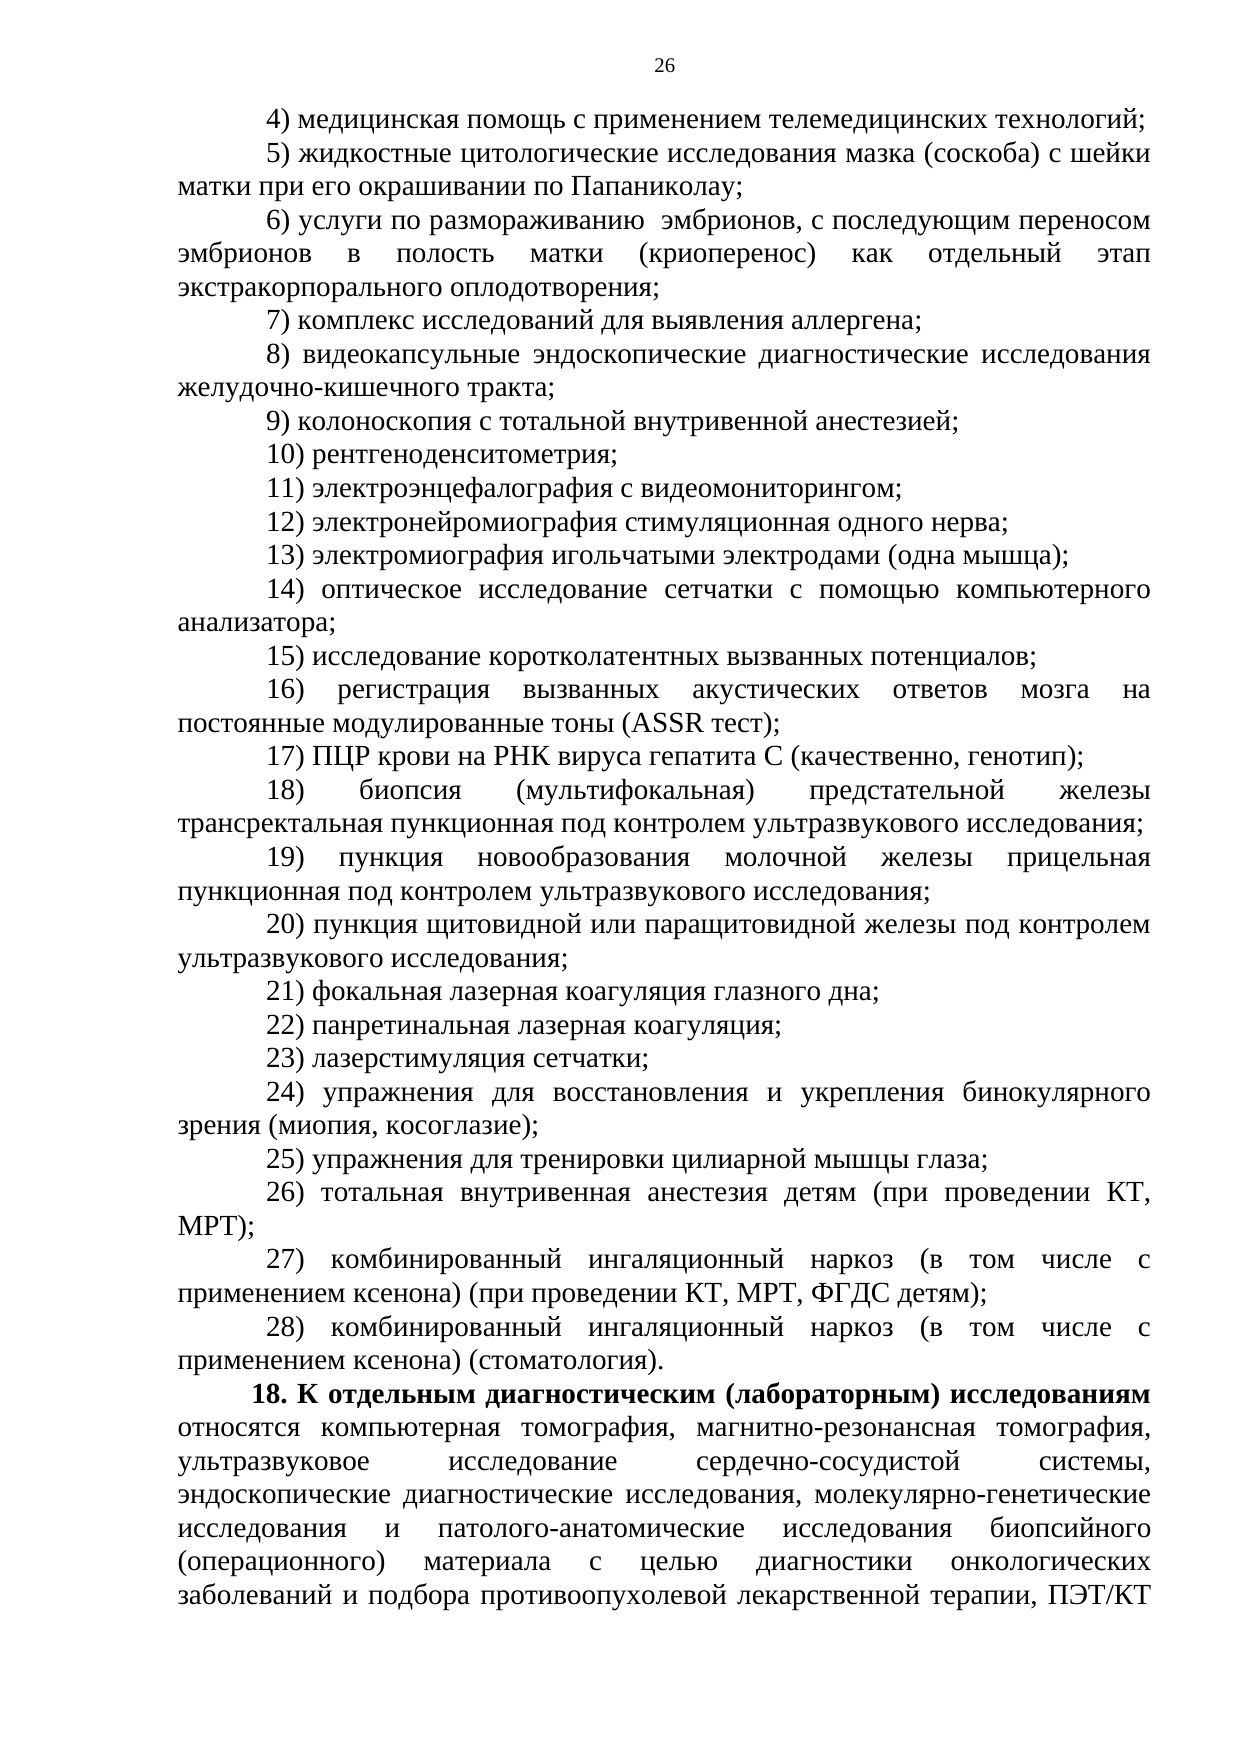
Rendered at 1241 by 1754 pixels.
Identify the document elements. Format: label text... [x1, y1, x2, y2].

text 20) пункция щитовидной или паращитовидной железы под контролем ультразвукового исследования; [177, 906, 1152, 973]
text 16) регистрация вызванных акустических ответов мозга на постоянные модулированные тоны (ASSR тест); [177, 671, 1152, 738]
text 14) оптическое исследование сетчатки с помощью компьютерного анализатора; [177, 571, 1152, 638]
text 25) упражнения для тренировки цилиарной мышцы глаза; [177, 1141, 1152, 1174]
text 17) ПЦР крови на РНК вируса гепатита С (качественно, генотип); [177, 738, 1152, 772]
text 28) комбинированный ингаляционный наркоз (в том числе с применением ксенона) (стоматология). [177, 1309, 1152, 1376]
text 15) исследование коротколатентных вызванных потенциалов; [177, 638, 1152, 671]
text 13) электромиография игольчатыми электродами (одна мышца); [177, 537, 1152, 571]
text 18) биопсия (мультифокальная) предстательной железы трансректальная пункционная под контролем ультразвукового исследования; [177, 772, 1152, 839]
text 24) упражнения для восстановления и укрепления бинокулярного зрения (миопия, косоглазие); [177, 1074, 1152, 1141]
text 6) услуги по размораживанию эмбрионов, с последующим переносом эмбрионов в полость матки (криоперенос) как отдельный этап экстракорпорального оплодотворения; [177, 202, 1152, 302]
text 26) тотальная внутривенная анестезия детям (при проведении КТ, МРТ); [177, 1174, 1152, 1242]
text 9) колоноскопия с тотальной внутривенной анестезией; [177, 403, 1152, 437]
text 21) фокальная лазерная коагуляция глазного дна; [177, 973, 1152, 1007]
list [177, 1376, 1152, 1611]
text 10) рентгеноденситометрия; [177, 437, 1152, 470]
text 11) электроэнцефалография с видеомониторингом; [177, 470, 1152, 504]
text 12) электронейромиография стимуляционная одного нерва; [177, 504, 1152, 537]
text 22) панретинальная лазерная коагуляция; [177, 1007, 1152, 1040]
text 4) медицинская помощь с применением телемедицинских технологий; [177, 101, 1152, 135]
text 19) пункция новообразования молочной железы прицельная пункционная под контролем ультразвукового исследования; [177, 839, 1152, 906]
text 5) жидкостные цитологические исследования мазка (соскоба) с шейки матки при его окрашивании по Папаниколау; [177, 135, 1152, 202]
text 7) комплекс исследований для выявления аллергена; [177, 302, 1152, 336]
text 23) лазерстимуляция сетчатки; [177, 1040, 1152, 1074]
text 27) комбинированный ингаляционный наркоз (в том числе с применением ксенона) (при проведении КТ, МРТ, ФГДС детям); [177, 1242, 1152, 1309]
text 8) видеокапсульные эндоскопические диагностические исследования желудочно-кишечного тракта; [177, 336, 1152, 403]
